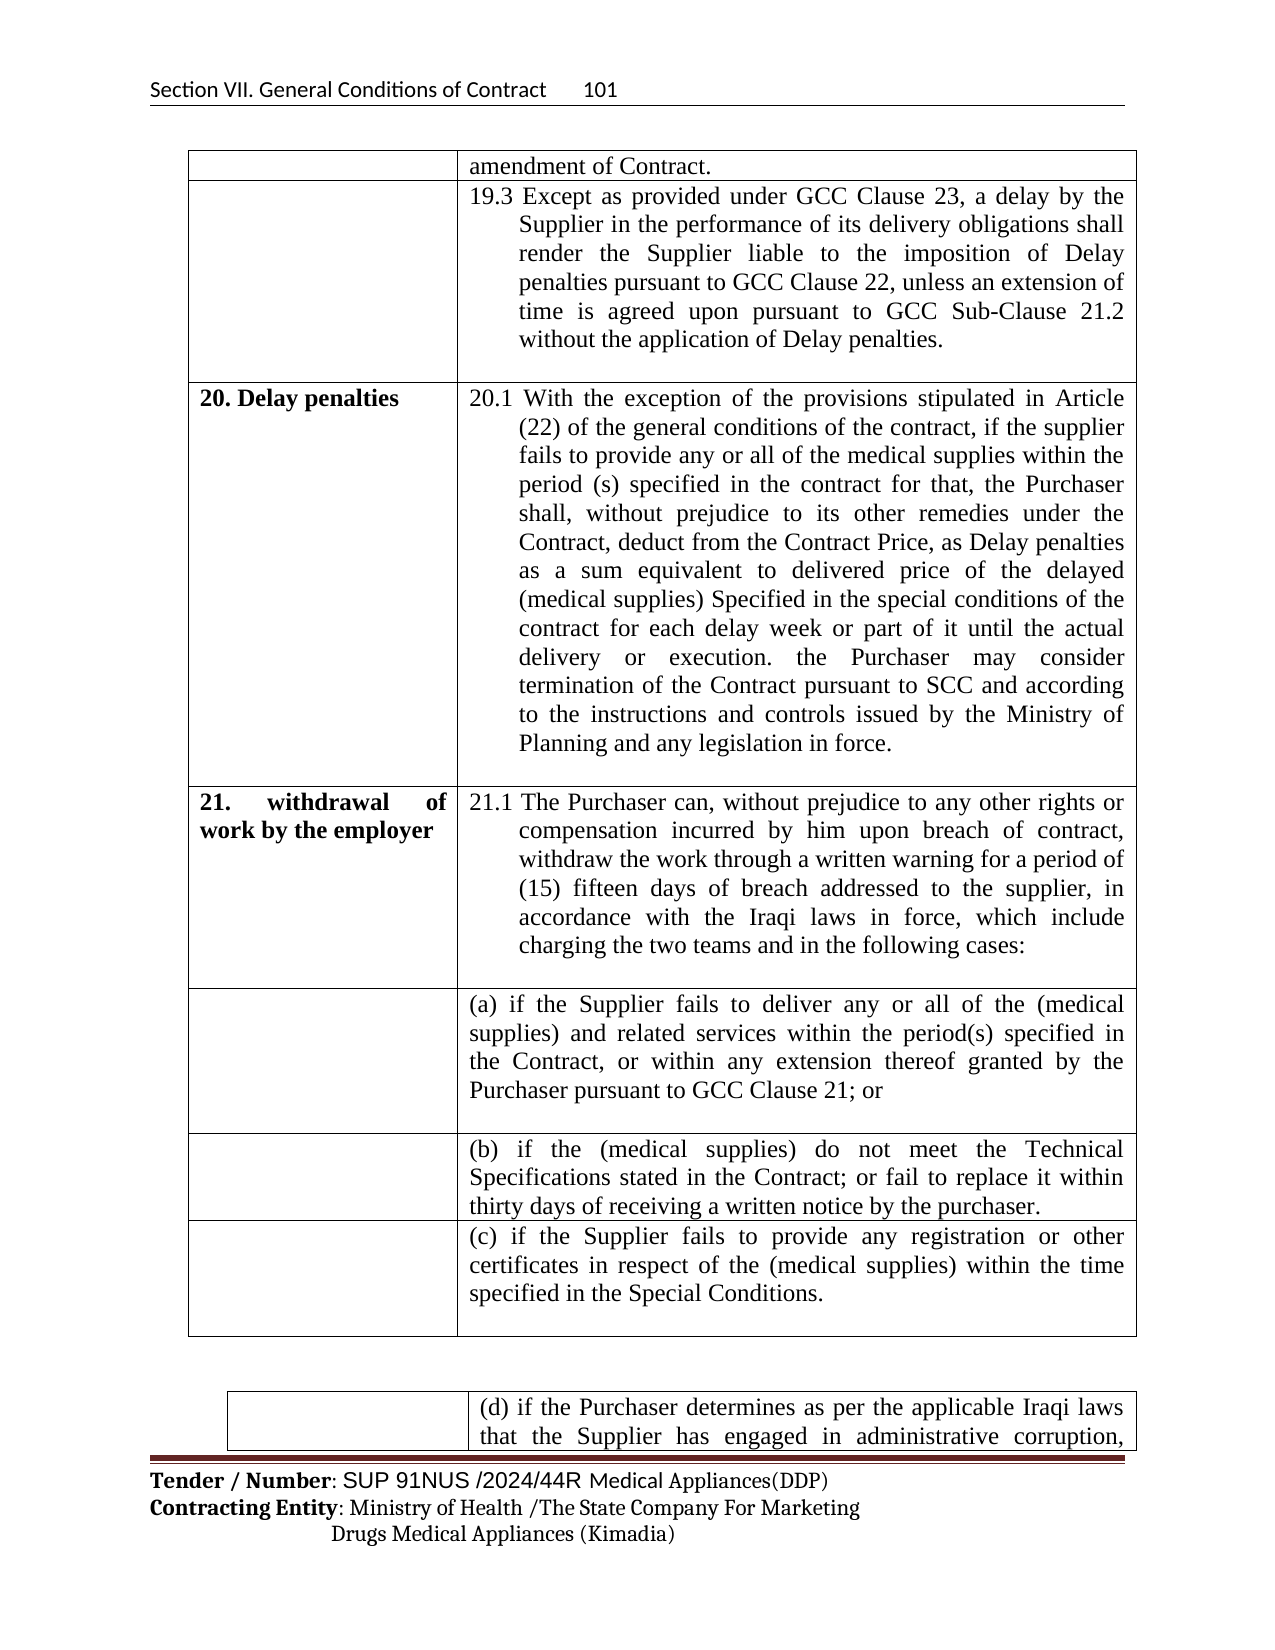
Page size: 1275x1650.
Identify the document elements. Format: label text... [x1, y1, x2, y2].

table_cell (a) if the Supplier fails to deliver any or all of the (medical supplies) and related services within the period(s) specified in the Contract, or within any extension thereof granted by the Purchaser pursuant to GCC Clause 21; or [458, 989, 1136, 1133]
table_header [228, 1392, 468, 1449]
table_cell (b) if the (medical supplies) do not meet the Technical Specifications stated in the Contract; or fail to replace it within thirty days of receiving a written notice by the purchaser. [458, 1134, 1136, 1220]
table_cell 21. withdrawal of work by the employer [189, 787, 457, 988]
table_cell [189, 989, 457, 1133]
table_cell [189, 1134, 457, 1220]
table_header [469, 1392, 1136, 1449]
table_cell [189, 181, 457, 382]
table_cell [189, 1221, 457, 1336]
table_cell 20. Delay penalties [189, 383, 457, 786]
table_cell 20.1 With the exception of the provisions stipulated in Article (22) of the general conditions of the contract, if the supplier fails to provide any or all of the medical supplies within the period (s) specified in the contract for that, the Purchaser shall, without prejudice to its other remedies under the Contract, deduct from the Contract Price, as Delay penalties as a sum equivalent to delivered price of the delayed (medical supplies) Specified in the special conditions of the contract for each delay week or part of it until the actual delivery or execution. the Purchaser may consider termination of the Contract pursuant to SCC and according to the instructions and controls issued by the Ministry of Planning and any legislation in force. [458, 383, 1136, 786]
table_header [458, 151, 1136, 180]
table_header [189, 151, 457, 180]
table_cell 19.3 Except as provided under GCC Clause 23, a delay by the Supplier in the performance of its delivery obligations shall render the Supplier liable to the imposition of Delay penalties pursuant to GCC Clause 22, unless an extension of time is agreed upon pursuant to GCC Sub-Clause 21.2 without the application of Delay penalties. [458, 181, 1136, 382]
table_cell 21.1 The Purchaser can, without prejudice to any other rights or compensation incurred by him upon breach of contract, withdraw the work through a written warning for a period of (15) fifteen days of breach addressed to the supplier, in accordance with the Iraqi laws in force, which include charging the two teams and in the following cases: [458, 787, 1136, 988]
table_cell (c) if the Supplier fails to provide any registration or other certificates in respect of the (medical supplies) within the time specified in the Special Conditions. [458, 1221, 1136, 1336]
